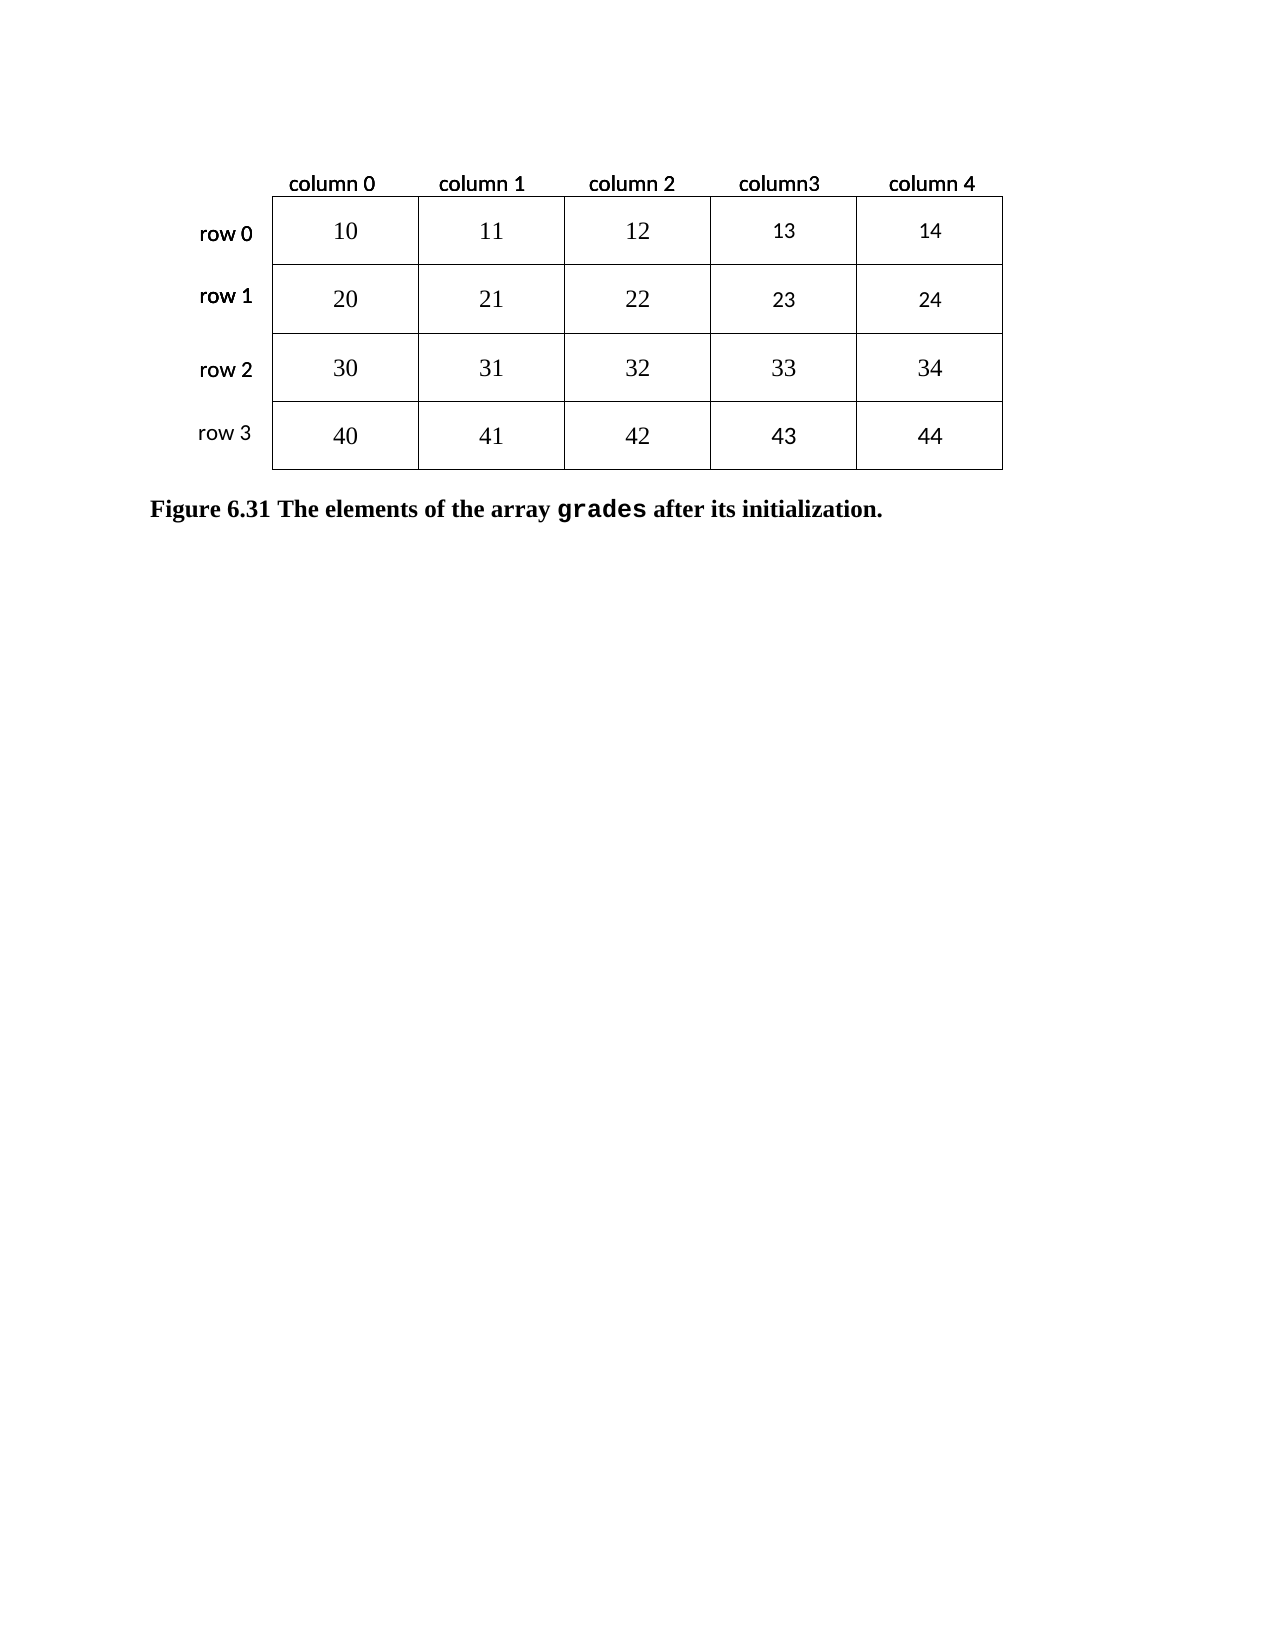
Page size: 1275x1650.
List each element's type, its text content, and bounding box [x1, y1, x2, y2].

table_cell 34 [857, 334, 1002, 401]
table_cell 21 [419, 265, 564, 332]
table_cell 44 [857, 402, 1002, 469]
table_header 13 [711, 197, 856, 264]
table_cell 40 [273, 402, 418, 469]
table_header 14 [857, 197, 1002, 264]
table_cell 41 [419, 402, 564, 469]
table_header 11 [419, 197, 564, 264]
table_header 10 [273, 197, 418, 264]
table_header 12 [565, 197, 710, 264]
text Figure 6.31 The elements of the array grades after its initialization. [150, 494, 1125, 525]
table_cell 32 [565, 334, 710, 401]
table_cell 31 [419, 334, 564, 401]
table_cell 33 [711, 334, 856, 401]
table_cell 42 [565, 402, 710, 469]
table_cell 22 [565, 265, 710, 332]
table_cell 24 [857, 265, 1002, 332]
table_cell 23 [711, 265, 856, 332]
table_cell 30 [273, 334, 418, 401]
table_cell 43 [711, 402, 856, 469]
table_cell 20 [273, 265, 418, 332]
